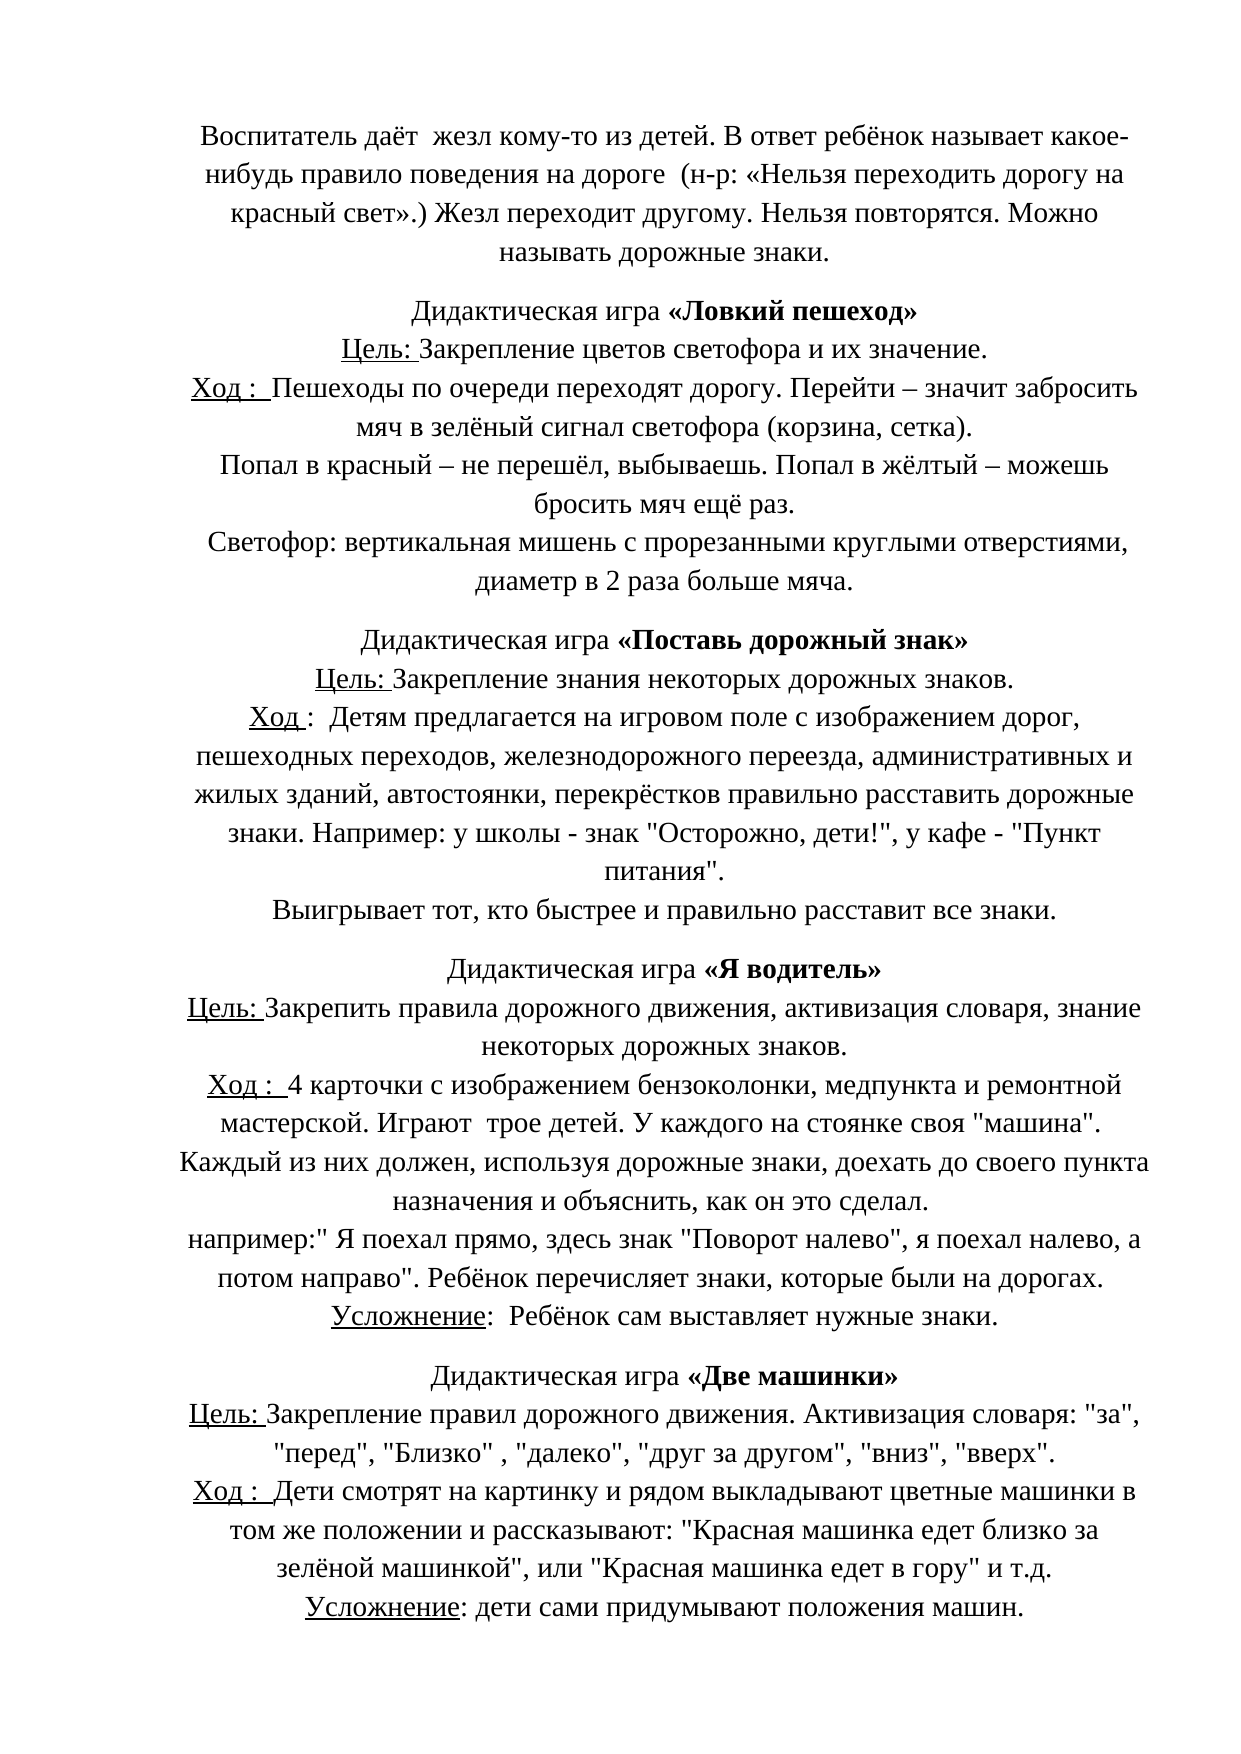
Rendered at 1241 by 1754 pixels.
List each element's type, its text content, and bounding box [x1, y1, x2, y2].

text Дидактическая игра «Я водитель» Цель: Закрепить правила дорожного движения, активизация словаря, знание некоторых дорожных знаков. Ход : 4 карточки с изображением бензоколонки, медпункта и ремонтной мастерской. Играют трое детей. У каждого на стоянке своя "машина". Каждый из них должен, используя дорожные знаки, доехать до своего пункта назначения и объяснить, как он это сделал. например:" Я поехал прямо, здесь знак "Поворот налево", я поехал налево, а потом направо". Ребёнок перечисляет знаки, которые были на дорогах. Усложнение: Ребёнок сам выставляет нужные знаки. [177, 951, 1152, 1332]
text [177, 118, 1152, 267]
text Дидактическая игра «Две машинки» Цель: Закрепление правил дорожного движения. Активизация словаря: "за", "перед", "Близко" , "далеко", "друг за другом", "вниз", "вверх". Ход : Дети смотрят на картинку и рядом выкладывают цветные машинки в том же положении и рассказывают: "Красная машинка едет близко за зелёной машинкой", или "Красная машинка едет в гору" и т.д. Усложнение: дети сами придумывают положения машин. [177, 1358, 1152, 1622]
text Дидактическая игра «Поставь дорожный знак» Цель: Закрепление знания некоторых дорожных знаков. Ход : Детям предлагается на игровом поле с изображением дорог, пешеходных переходов, железнодорожного переезда, административных и жилых зданий, автостоянки, перекрёстков правильно расставить дорожные знаки. Например: у школы - знак "Осторожно, дети!", у кафе - "Пункт питания". Выигрывает тот, кто быстрее и правильно расставит все знаки. [177, 622, 1152, 926]
text Дидактическая игра «Ловкий пешеход» Цель: Закрепление цветов светофора и их значение. Ход : Пешеходы по очереди переходят дорогу. Перейти – значит забросить мяч в зелёный сигнал светофора (корзина, сетка). Попал в красный – не перешёл, выбываешь. Попал в жёлтый – можешь бросить мяч ещё раз. Светофор: вертикальная мишень с прорезанными круглыми отверстиями, диаметр в 2 раза больше мяча. [177, 293, 1152, 596]
